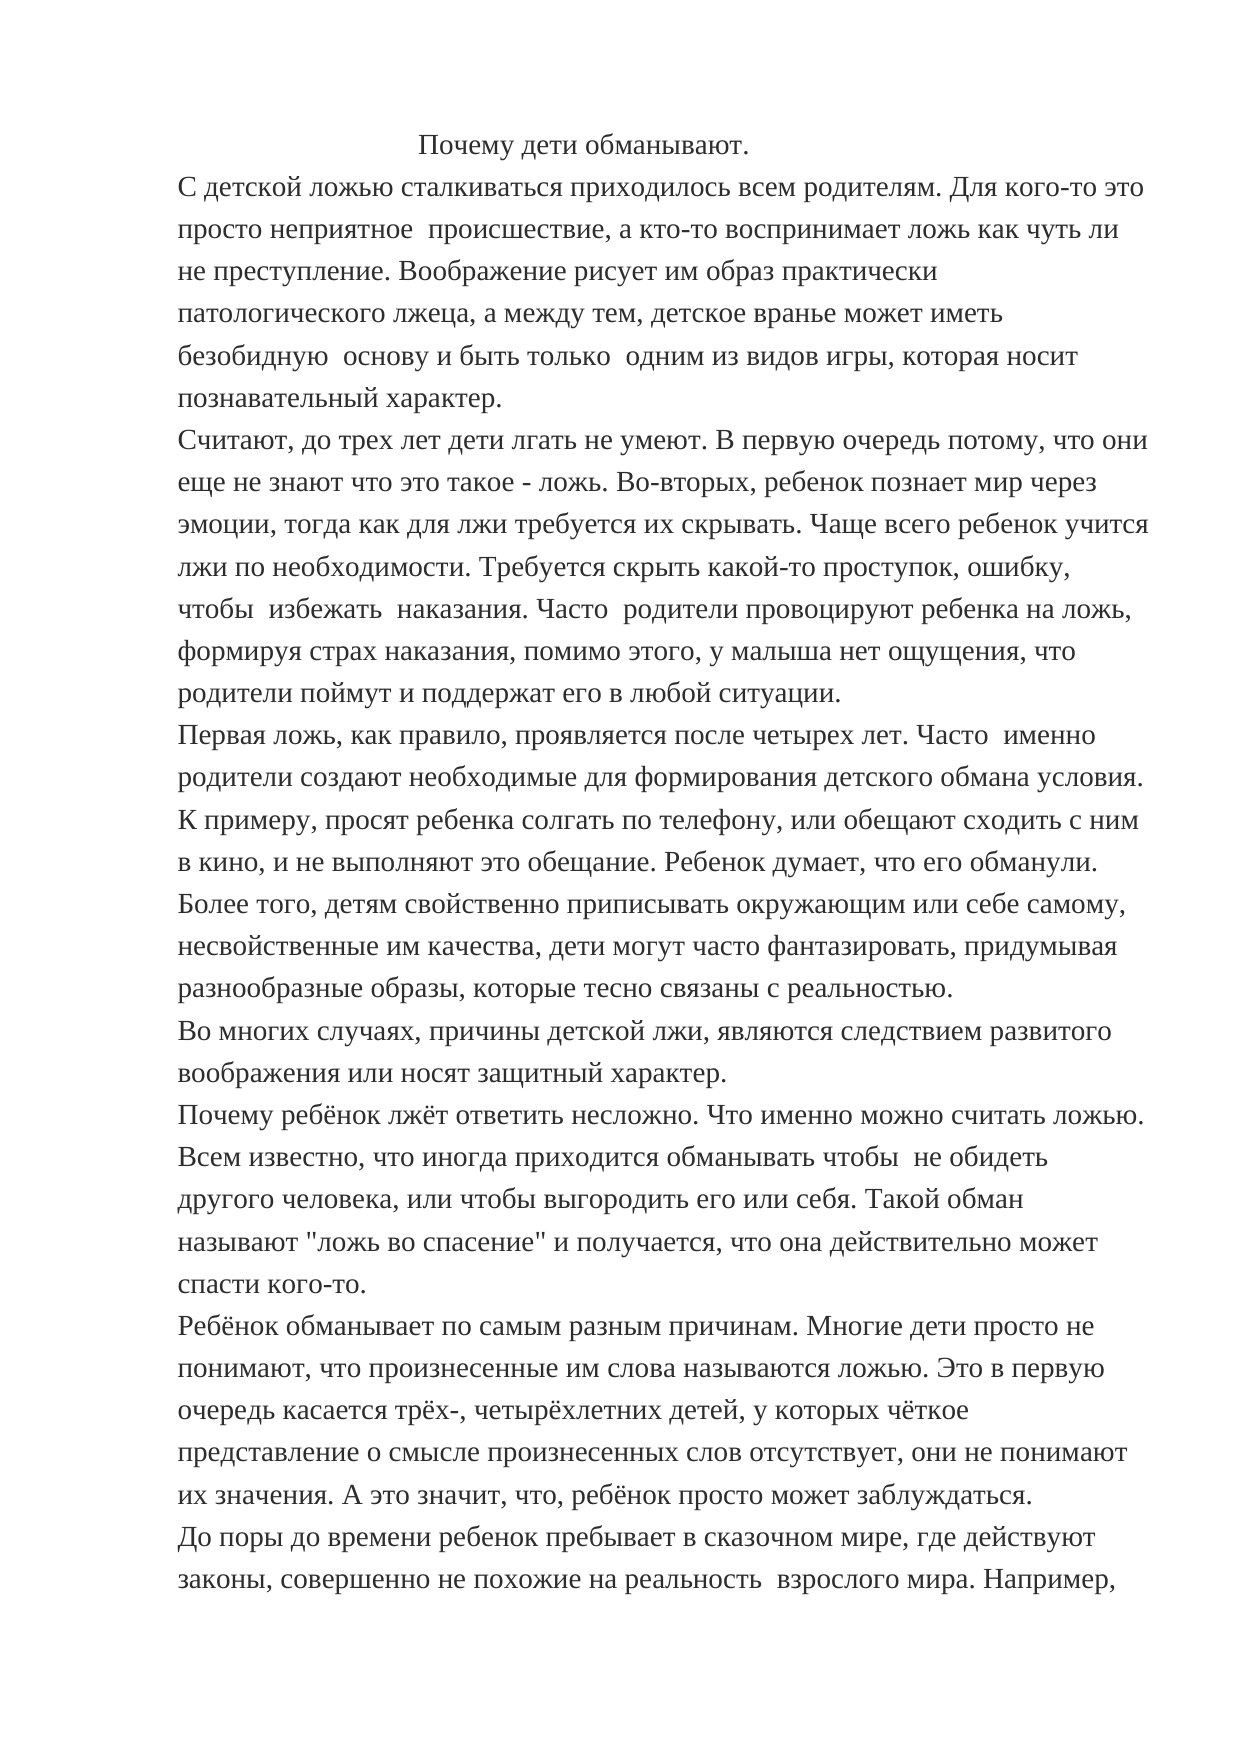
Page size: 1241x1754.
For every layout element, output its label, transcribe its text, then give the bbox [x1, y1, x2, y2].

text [177, 1510, 1152, 1595]
text Ребёнок обманывает по самым разным причинам. Многие дети просто не понимают, что произнесенные им слова называются ложью. Это в первую очередь касается трёх-, четырёхлетних детей, у которых чёткое представление о смысле произнесенных слов отсутствует, они не понимают их значения. А это значит, что, ребёнок просто может заблуждаться. [177, 1299, 1152, 1510]
text Первая ложь, как правило, проявляется после четырех лет. Часто именно родители создают необходимые для формирования детского обмана условия. К примеру, просят ребенка солгать по телефону, или обещают сходить с ним в кино, и не выполняют это обещание. Ребенок думает, что его обманули. Более того, детям свойственно приписывать окружающим или себе самому, несвойственные им качества, дети могут часто фантазировать, придумывая разнообразные образы, которые тесно связаны с реальностью. [177, 709, 1152, 1004]
text С детской ложью сталкиваться приходилось всем родителям. Для кого-то это просто неприятное происшествие, а кто-то воспринимает ложь как чуть ли не преступление. Воображение рисует им образ практически патологического лжеца, а между тем, детское вранье может иметь безобидную основу и быть только одним из видов игры, которая носит познавательный характер. [177, 160, 1152, 413]
text Почему дети обманывают. [177, 118, 1152, 160]
text Считают, до трех лет дети лгать не умеют. В первую очередь потому, что они еще не знают что это такое - ложь. Во-вторых, ребенок познает мир через эмоции, тогда как для лжи требуется их скрывать. Чаще всего ребенок учится лжи по необходимости. Требуется скрыть какой-то проступок, ошибку, чтобы избежать наказания. Часто родители провоцируют ребенка на ложь, формируя страх наказания, помимо этого, у малыша нет ощущения, что родители поймут и поддержат его в любой ситуации. [177, 413, 1152, 709]
text Почему ребёнок лжёт ответить несложно. Что именно можно считать ложью. Всем известно, что иногда приходится обманывать чтобы не обидеть другого человека, или чтобы выгородить его или себя. Такой обман называют "ложь во спасение" и получается, что она действительно может спасти кого-то. [177, 1088, 1152, 1299]
text Во многих случаях, причины детской лжи, являются следствием развитого воображения или носят защитный характер. [177, 1004, 1152, 1088]
